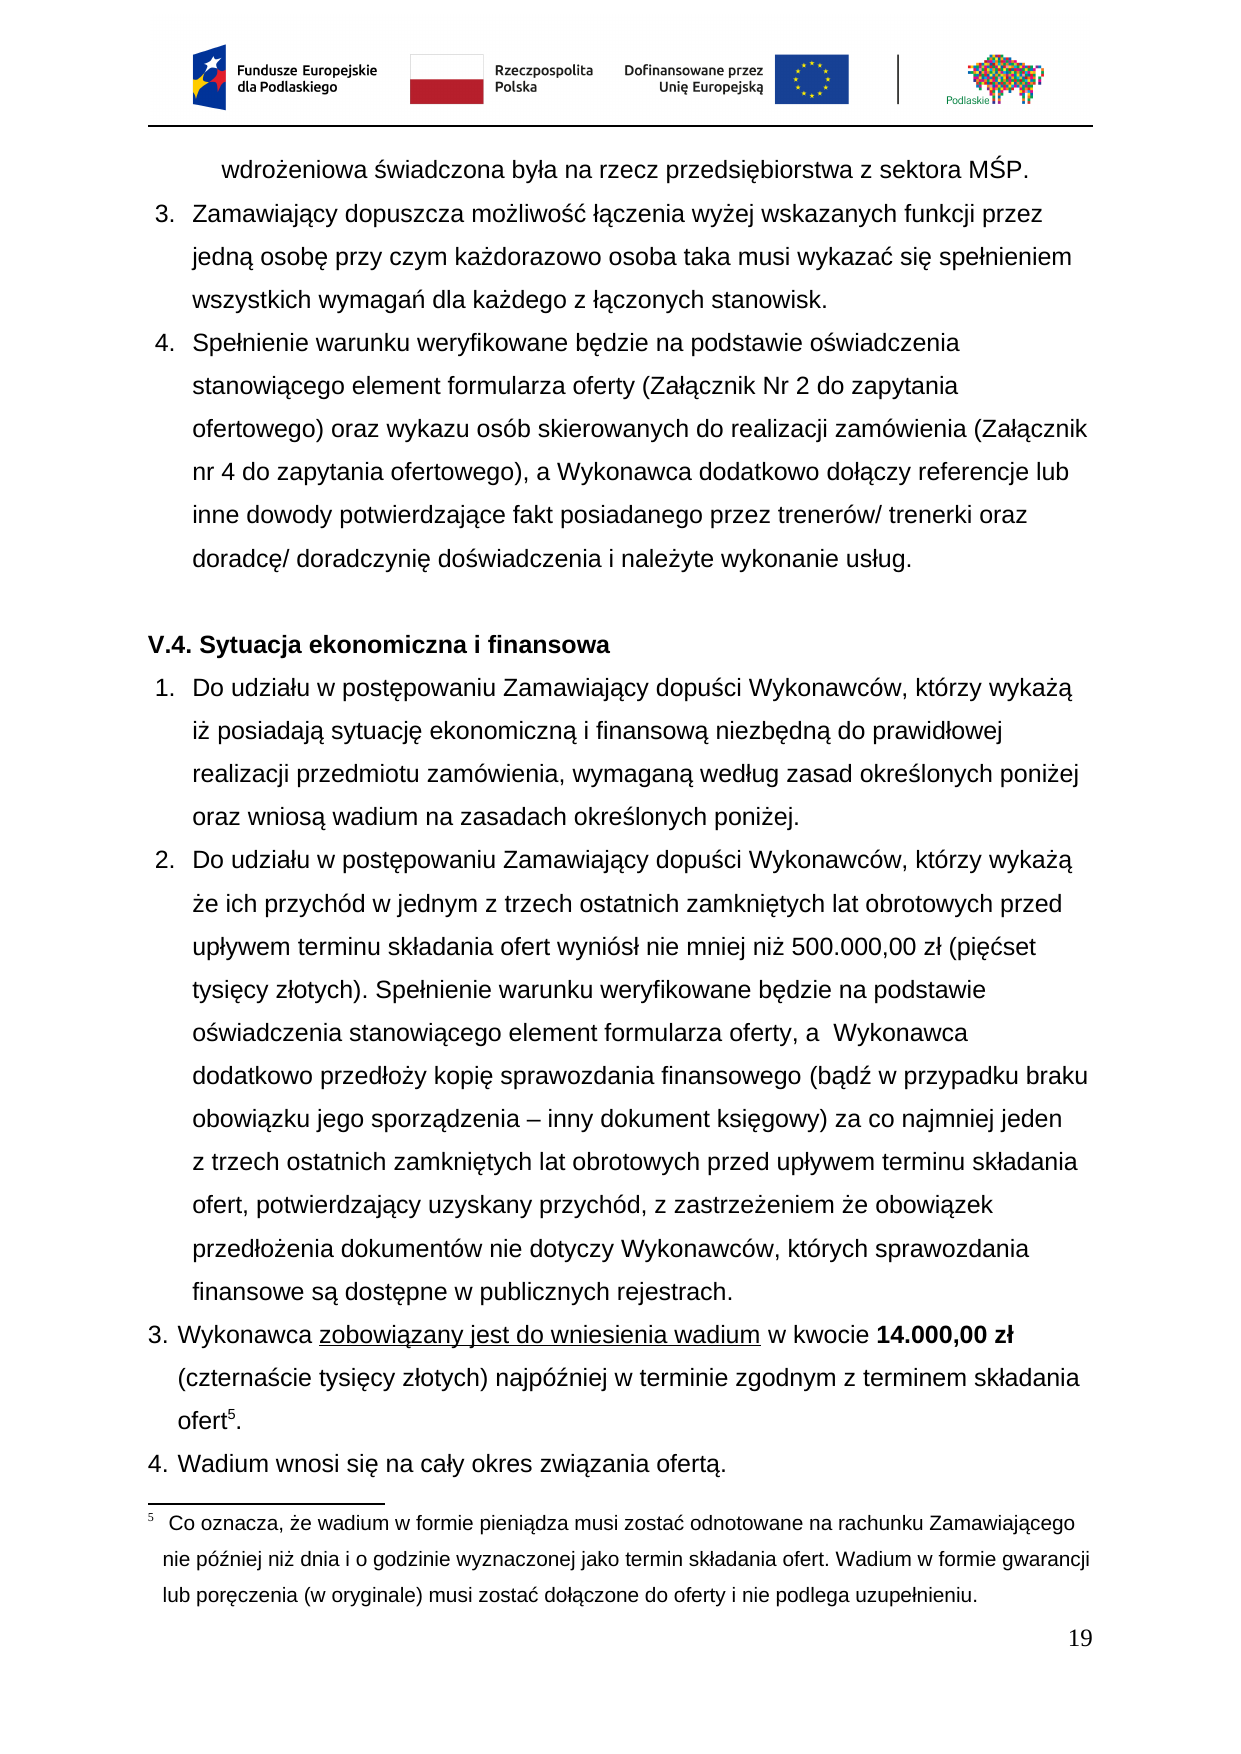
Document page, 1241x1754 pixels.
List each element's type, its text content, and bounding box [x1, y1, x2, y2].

picture [150, 14, 1090, 124]
list Wadium wnosi się na cały okres związania ofertą. [148, 1449, 1093, 1478]
list Spełnienie warunku weryfikowane będzie na podstawie oświadczenia stanowiącego element formularza oferty (Załącznik Nr 2 do zapytania ofertowego) oraz wykazu osób skierowanych do realizacji zamówienia (Załącznik nr 4 do zapytania ofertowego), a Wykonawca dodatkowo dołączy referencje lub inne dowody potwierdzające fakt posiadanego przez trenerów/ trenerki oraz doradcę/ doradczynię doświadczenia i należyte wykonanie usług. [154, 328, 1093, 572]
list Do udziału w postępowaniu Zamawiający dopuści Wykonawców, którzy wykażą iż posiadają sytuację ekonomiczną i finansową niezbędną do prawidłowej realizacji przedmiotu zamówienia, wymaganą według zasad określonych poniżej oraz wniosą wadium na zasadach określonych poniżej. [154, 673, 1093, 831]
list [184, 156, 1093, 184]
list Zamawiający dopuszcza możliwość łączenia wyżej wskazanych funkcji przez jedną osobę przy czym każdorazowo osoba taka musi wykazać się spełnieniem wszystkich wymagań dla każdego z łączonych stanowisk. [154, 199, 1093, 314]
list Wykonawca zobowiązany jest do wniesienia wadium w kwocie 14.000,00 zł (czternaście tysięcy złotych) najpóźniej w terminie zgodnym z terminem składania ofert. [148, 1320, 1093, 1435]
subtitle V.4. Sytuacja ekonomiczna i finansowa [148, 630, 1093, 659]
list Do udziału w postępowaniu Zamawiający dopuści Wykonawców, którzy wykażą że ich przychód w jednym z trzech ostatnich zamkniętych lat obrotowych przed upływem terminu składania ofert wyniósł nie mniej niż 500.000,00 zł (pięćset tysięcy złotych). Spełnienie warunku weryfikowane będzie na podstawie oświadczenia stanowiącego element formularza oferty, a Wykonawca dodatkowo przedłoży kopię sprawozdania finansowego (bądź w przypadku braku obowiązku jego sporządzenia – inny dokument księgowy) za co najmniej jeden z trzech ostatnich zamkniętych lat obrotowych przed upływem terminu składania ofert, potwierdzający uzyskany przychód, z zastrzeżeniem że obowiązek przedłożenia dokumentów nie dotyczy Wykonawców, których sprawozdania finansowe są dostępne w publicznych rejestrach. [154, 846, 1093, 1306]
